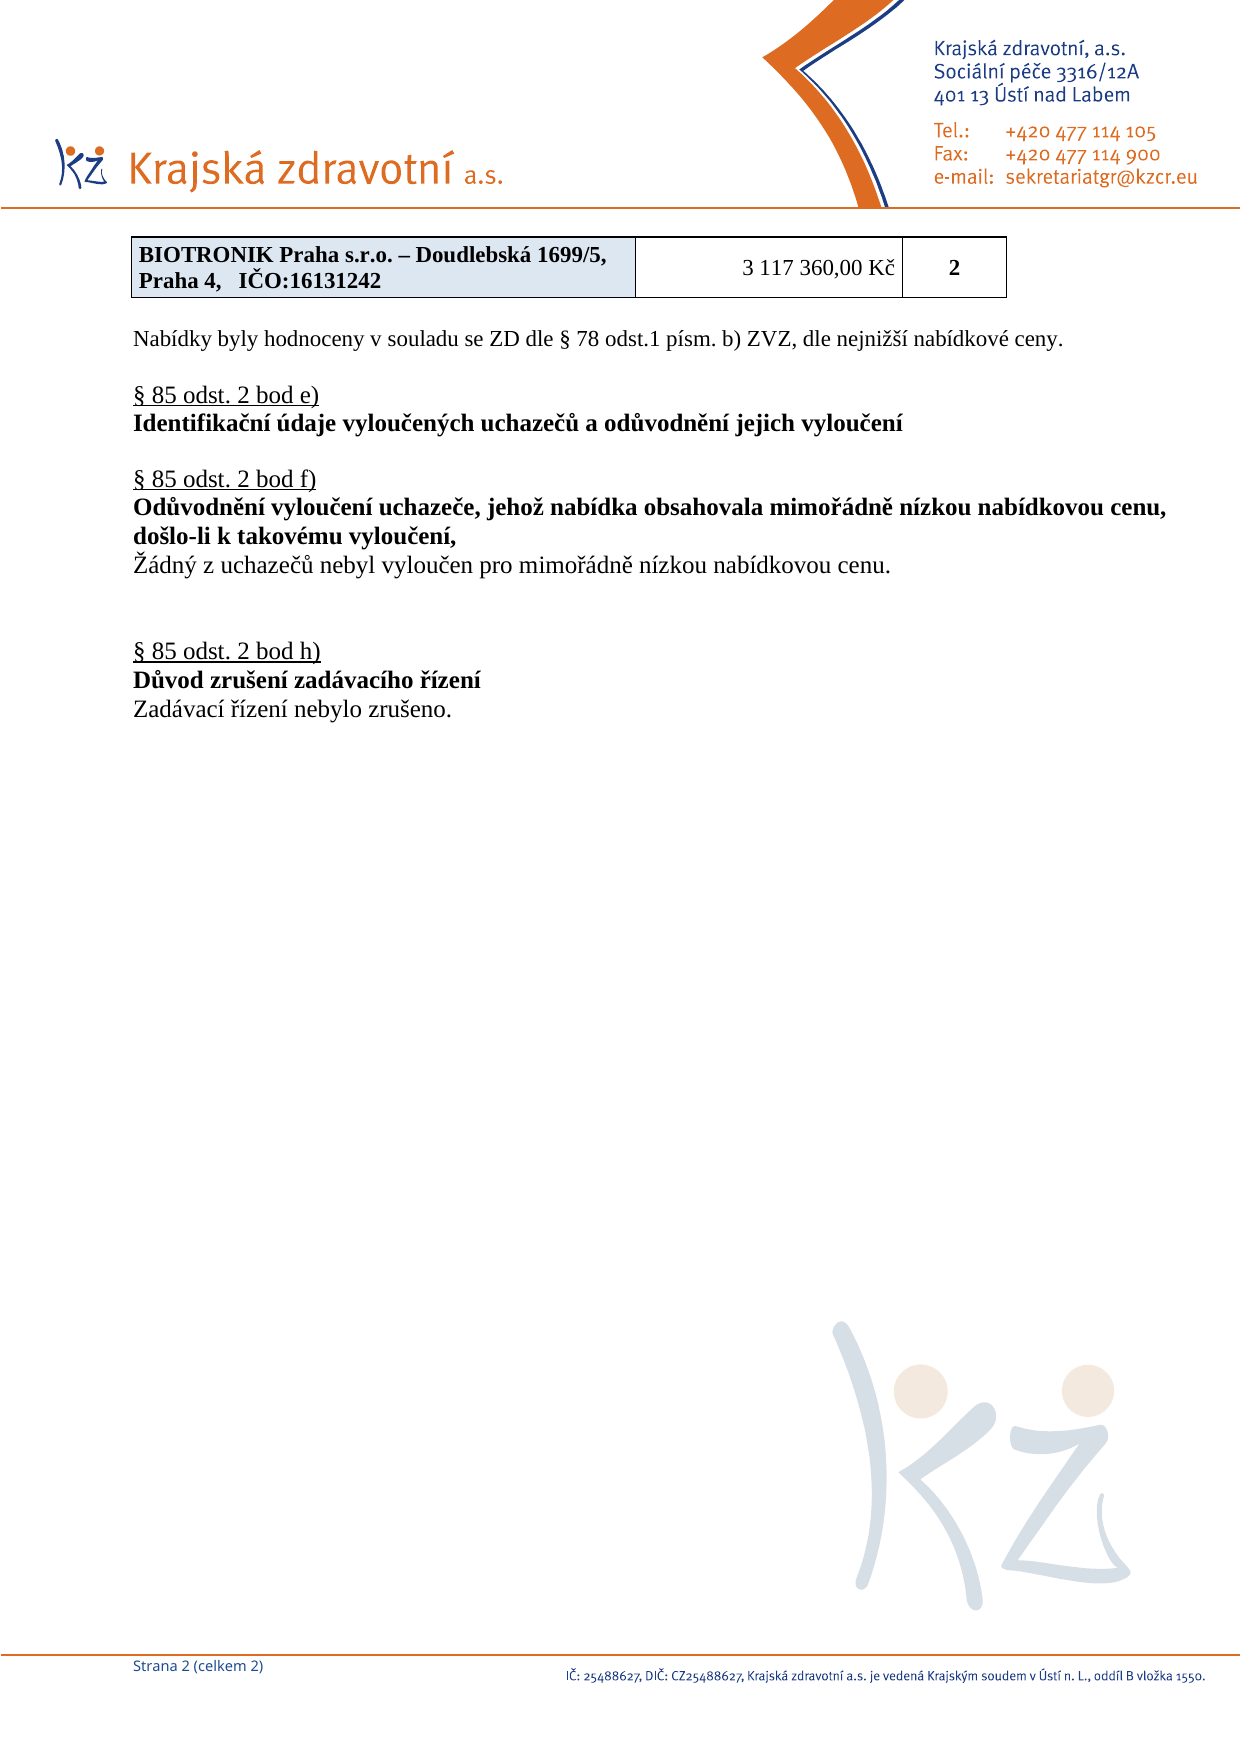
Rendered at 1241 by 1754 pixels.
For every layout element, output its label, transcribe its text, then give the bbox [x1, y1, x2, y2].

text § 85 odst. 2 bod h) [133, 636, 1181, 665]
text Identifikační údaje vyloučených uchazečů a odůvodnění jejich vyloučení [133, 408, 1181, 437]
text Odůvodnění vyloučení uchazeče, jehož nabídka obsahovala mimořádně nízkou nabídkovou cenu, došlo-li k takovému vyloučení, [133, 492, 1181, 550]
text § 85 odst. 2 bod e) [133, 380, 1181, 408]
text Důvod zrušení zadávacího řízení [133, 665, 1181, 694]
text Žádný z uchazečů nebyl vyloučen pro mimořádně nízkou nabídkovou cenu. [133, 550, 1181, 579]
text Nabídky byly hodnoceny v souladu se ZD dle § 78 odst.1 písm. b) ZVZ, dle nejnižší nabídkové ceny. [133, 325, 1181, 351]
table_cell 3 117 360,00 Kč [636, 238, 902, 297]
text § 85 odst. 2 bod f) [133, 464, 1181, 492]
table_cell 2 [903, 238, 1006, 297]
text Zadávací řízení nebylo zrušeno. [133, 694, 1181, 722]
table_cell BIOTRONIK Praha s.r.o. – Doudlebská 1699/5, Praha 4, IČO:16131242 [132, 238, 635, 297]
